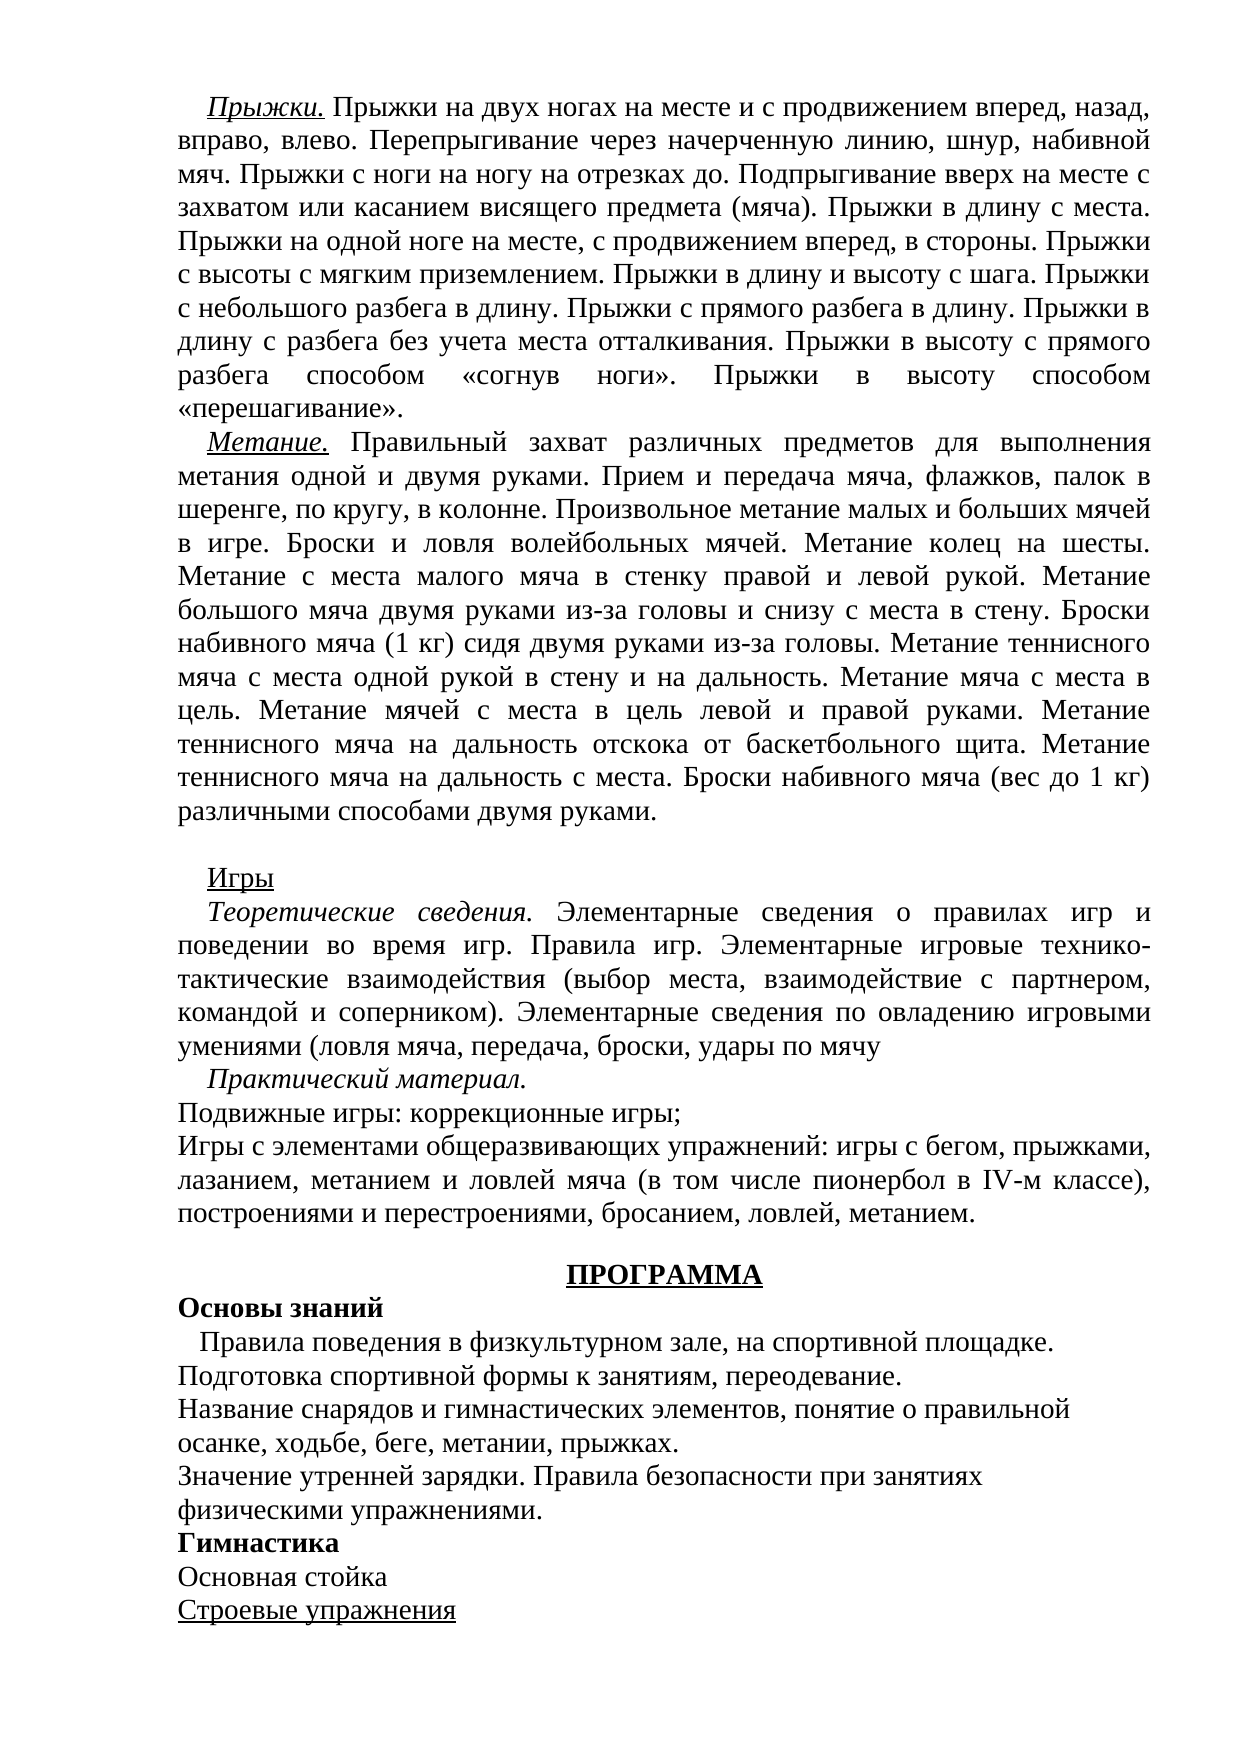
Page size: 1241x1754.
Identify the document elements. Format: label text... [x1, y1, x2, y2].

text Метание. Правильный захват различных предметов для выполнения метания одной и двумя руками. Прием и передача мяча, флажков, палок в шеренге, по кругу, в колонне. Произвольное метание малых и больших мячей в игре. Броски и ловля волейбольных мячей. Метание колец на шесты. Метание с места малого мяча в стенку правой и левой рукой. Метание большого мяча двумя руками из-за головы и снизу с места в стену. Броски набивного мяча (1 кг) сидя двумя руками из-за головы. Метание теннисного мяча с места одной рукой в стену и на дальность. Метание мяча с места в цель. Метание мячей с места в цель левой и правой руками. Метание теннисного мяча на дальность отскока от баскетбольного щита. Метание теннисного мяча на дальность с места. Броски набивного мяча (вес до 1 кг) различными способами двумя руками. [177, 424, 1152, 827]
text Основная стойка [177, 1559, 1152, 1592]
text Игры [177, 860, 1152, 894]
text Основы знаний [177, 1291, 1152, 1324]
text ПРОГРАММА [177, 1257, 1152, 1291]
text Практический материал. [177, 1061, 1152, 1095]
text Прыжки. Прыжки на двух ногах на месте и с продвижением вперед, назад, вправо, влево. Перепрыгивание через начерченную линию, шнур, набивной мяч. Прыжки с ноги на ногу на отрезках до. Подпрыгивание вверх на месте с захватом или касанием висящего предмета (мяча). Прыжки в длину с места. Прыжки на одной ноге на месте, с продвижением вперед, в стороны. Прыжки с высоты с мягким приземлением. Прыжки в длину и высоту с шага. Прыжки с небольшого разбега в длину. Прыжки с прямого разбега в длину. Прыжки в длину с разбега без учета места отталкивания. Прыжки в высоту с прямого разбега способом «согнув ноги». Прыжки в высоту способом «перешагивание». [177, 89, 1152, 424]
text Подвижные игры: коррекционные игры; [177, 1095, 1152, 1128]
text Гимнастика [177, 1525, 1152, 1559]
text Теоретические сведения. Элементарные сведения о правилах игр и поведении во время игр. Правила игр. Элементарные игровые технико-тактические взаимодействия (выбор места, взаимодействие с партнером, командой и соперником). Элементарные сведения по овладению игровыми умениями (ловля мяча, передача, броски, удары по мячу [177, 894, 1152, 1061]
text Строевые упражнения [177, 1592, 1152, 1626]
text Игры с элементами общеразвивающих упражнений: игры с бегом, прыжками, лазанием, метанием и ловлей мяча (в том числе пионербол в IV-м классе), построениями и перестроениями, бросанием, ловлей, метанием. [177, 1128, 1152, 1229]
text Правила поведения в физкультурном зале, на спортивной площадке. Подготовка спортивной формы к занятиям, переодевание. Название снарядов и гимнастических элементов, понятие о правильной осанке, ходьбе, беге, метании, прыжках. Значение утренней зарядки. Правила безопасности при занятиях физическими упражнениями. [177, 1324, 1152, 1525]
